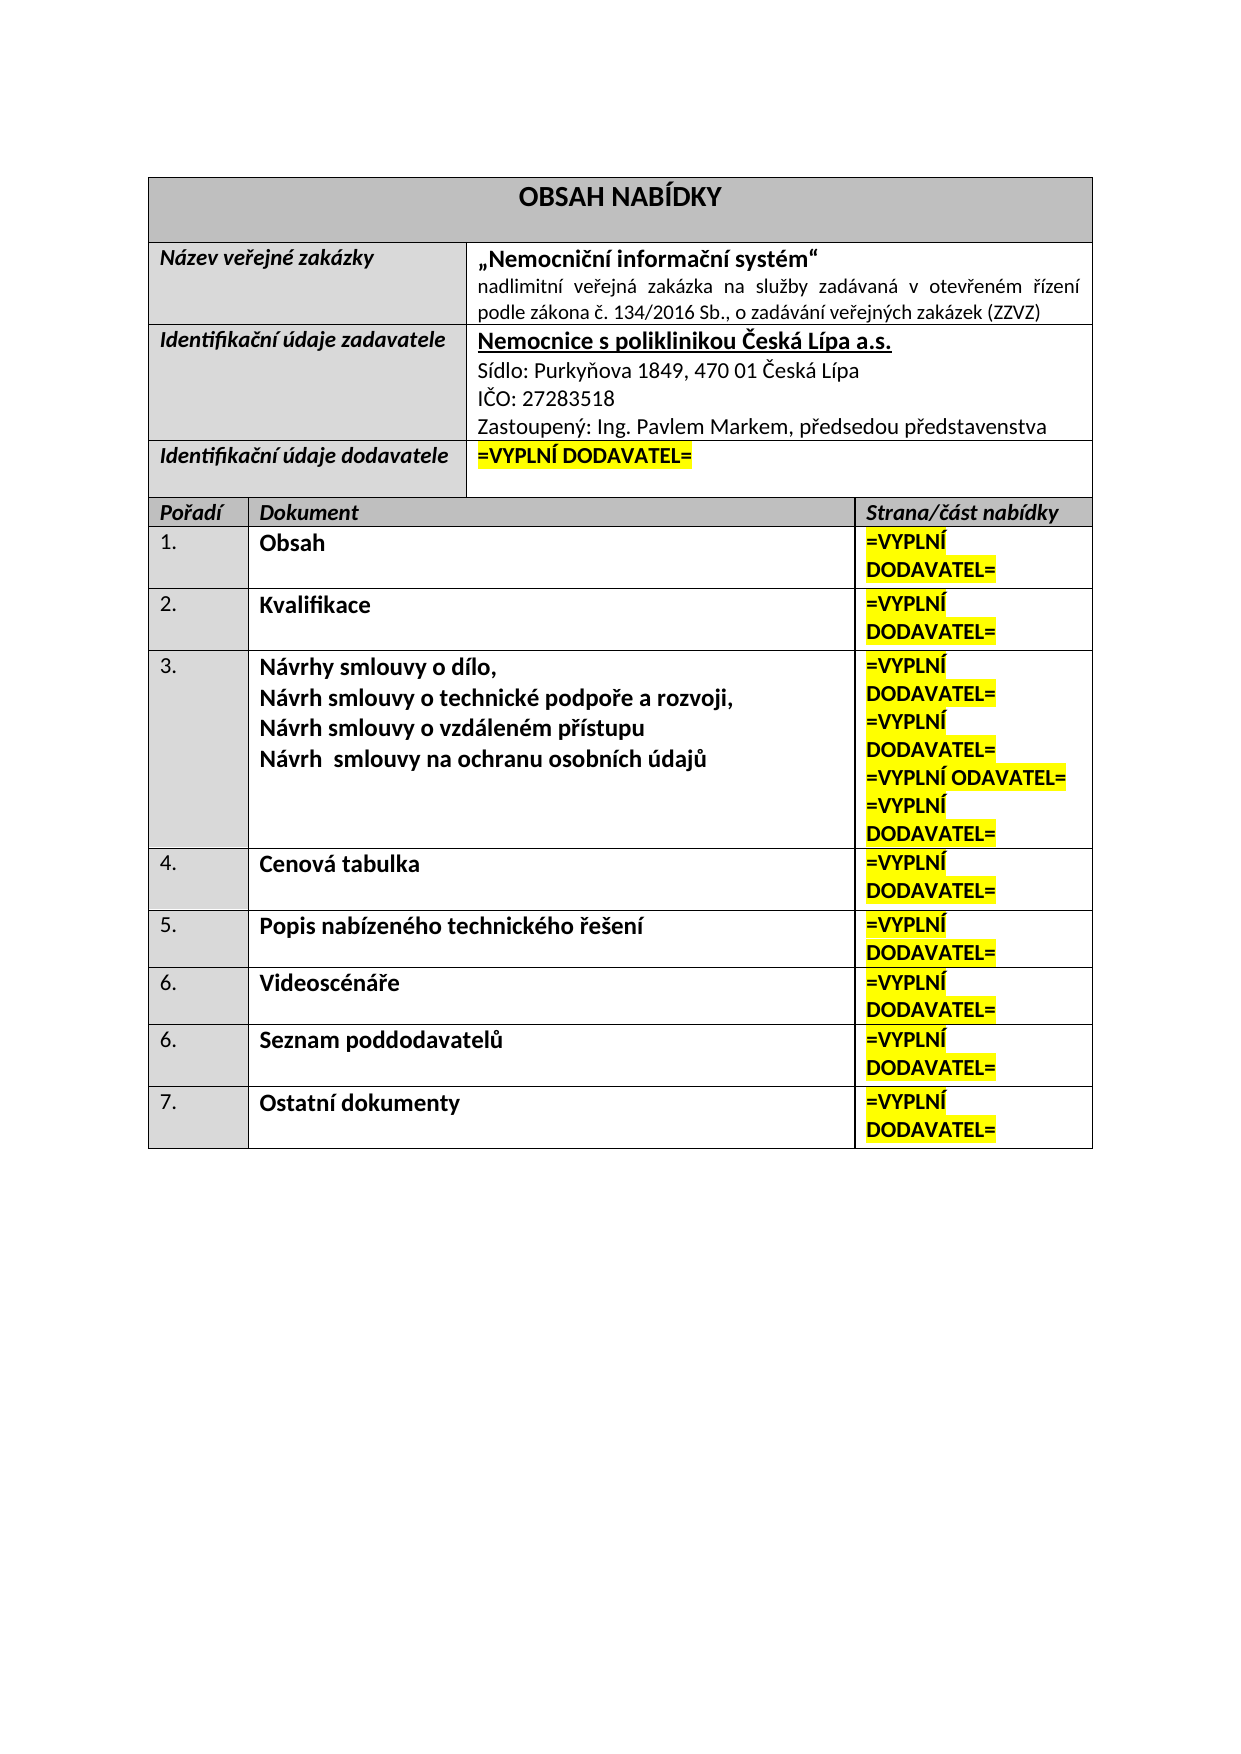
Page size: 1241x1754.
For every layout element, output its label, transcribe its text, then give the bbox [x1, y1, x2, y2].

table_cell Název veřejné zakázky [149, 243, 466, 324]
table_cell „Nemocniční informační systém“ nadlimitní veřejná zakázka na služby zadávaná v otevřeném řízení podle zákona č. 134/2016 Sb., o zadávání veřejných zakázek (ZZVZ) [467, 243, 1092, 324]
table_cell =VYPLNÍ DODAVATEL= [856, 1087, 1092, 1148]
table_cell 5. [149, 911, 248, 967]
table_cell =VYPLNÍ DODAVATEL= [856, 589, 1092, 650]
table_cell Videoscénáře [249, 968, 854, 1024]
table_cell Seznam poddodavatelů [249, 1025, 854, 1086]
table_cell =VYPLNÍ DODAVATEL= [856, 527, 1092, 588]
table_header OBSAH NABÍDKY [149, 178, 1092, 242]
table_cell Popis nabízeného technického řešení [249, 911, 854, 967]
table_cell =VYPLNÍ DODAVATEL= [856, 911, 1092, 967]
table_cell Dokument [249, 498, 854, 526]
table_cell Identifikační údaje dodavatele [149, 441, 466, 497]
table_cell =VYPLNÍ DODAVATEL= [856, 849, 1092, 909]
table_cell 6. [149, 1025, 248, 1086]
table_cell Kvalifikace [249, 589, 854, 650]
table_cell 2. [149, 589, 248, 650]
table_cell =VYPLNÍ DODAVATEL= [467, 441, 1092, 497]
table_cell 4. [149, 849, 248, 909]
table_cell Identifikační údaje zadavatele [149, 325, 466, 440]
table_cell Strana/část nabídky [856, 498, 1092, 526]
table_cell Ostatní dokumenty [249, 1087, 854, 1148]
table_cell =VYPLNÍ DODAVATEL= [946, 968, 1092, 1024]
table_cell 1. [149, 527, 248, 588]
table_cell Cenová tabulka [249, 849, 854, 909]
table_cell 6. [149, 968, 248, 1024]
table_cell Návrhy smlouvy o dílo, Návrh smlouvy o technické podpoře a rozvoji, Návrh smlouvy o vzdáleném přístupu Návrh smlouvy na ochranu osobních údajů [249, 651, 854, 847]
table_cell =VYPLNÍ DODAVATEL= =VYPLNÍ DODAVATEL= =VYPLNÍ ODAVATEL= =VYPLNÍ DODAVATEL= [946, 651, 1092, 847]
table_cell =VYPLNÍ DODAVATEL= [856, 1025, 1092, 1086]
table_cell Obsah [249, 527, 854, 588]
table_cell 7. [149, 1087, 248, 1148]
table_cell Nemocnice s poliklinikou Česká Lípa a.s. Sídlo: Purkyňova 1849, 470 01 Česká Lípa IČO: 27283518 Zastoupený: Ing. Pavlem Markem, předsedou představenstva [467, 325, 1092, 440]
table_cell 3. [149, 651, 248, 847]
table_cell Pořadí [149, 498, 248, 526]
